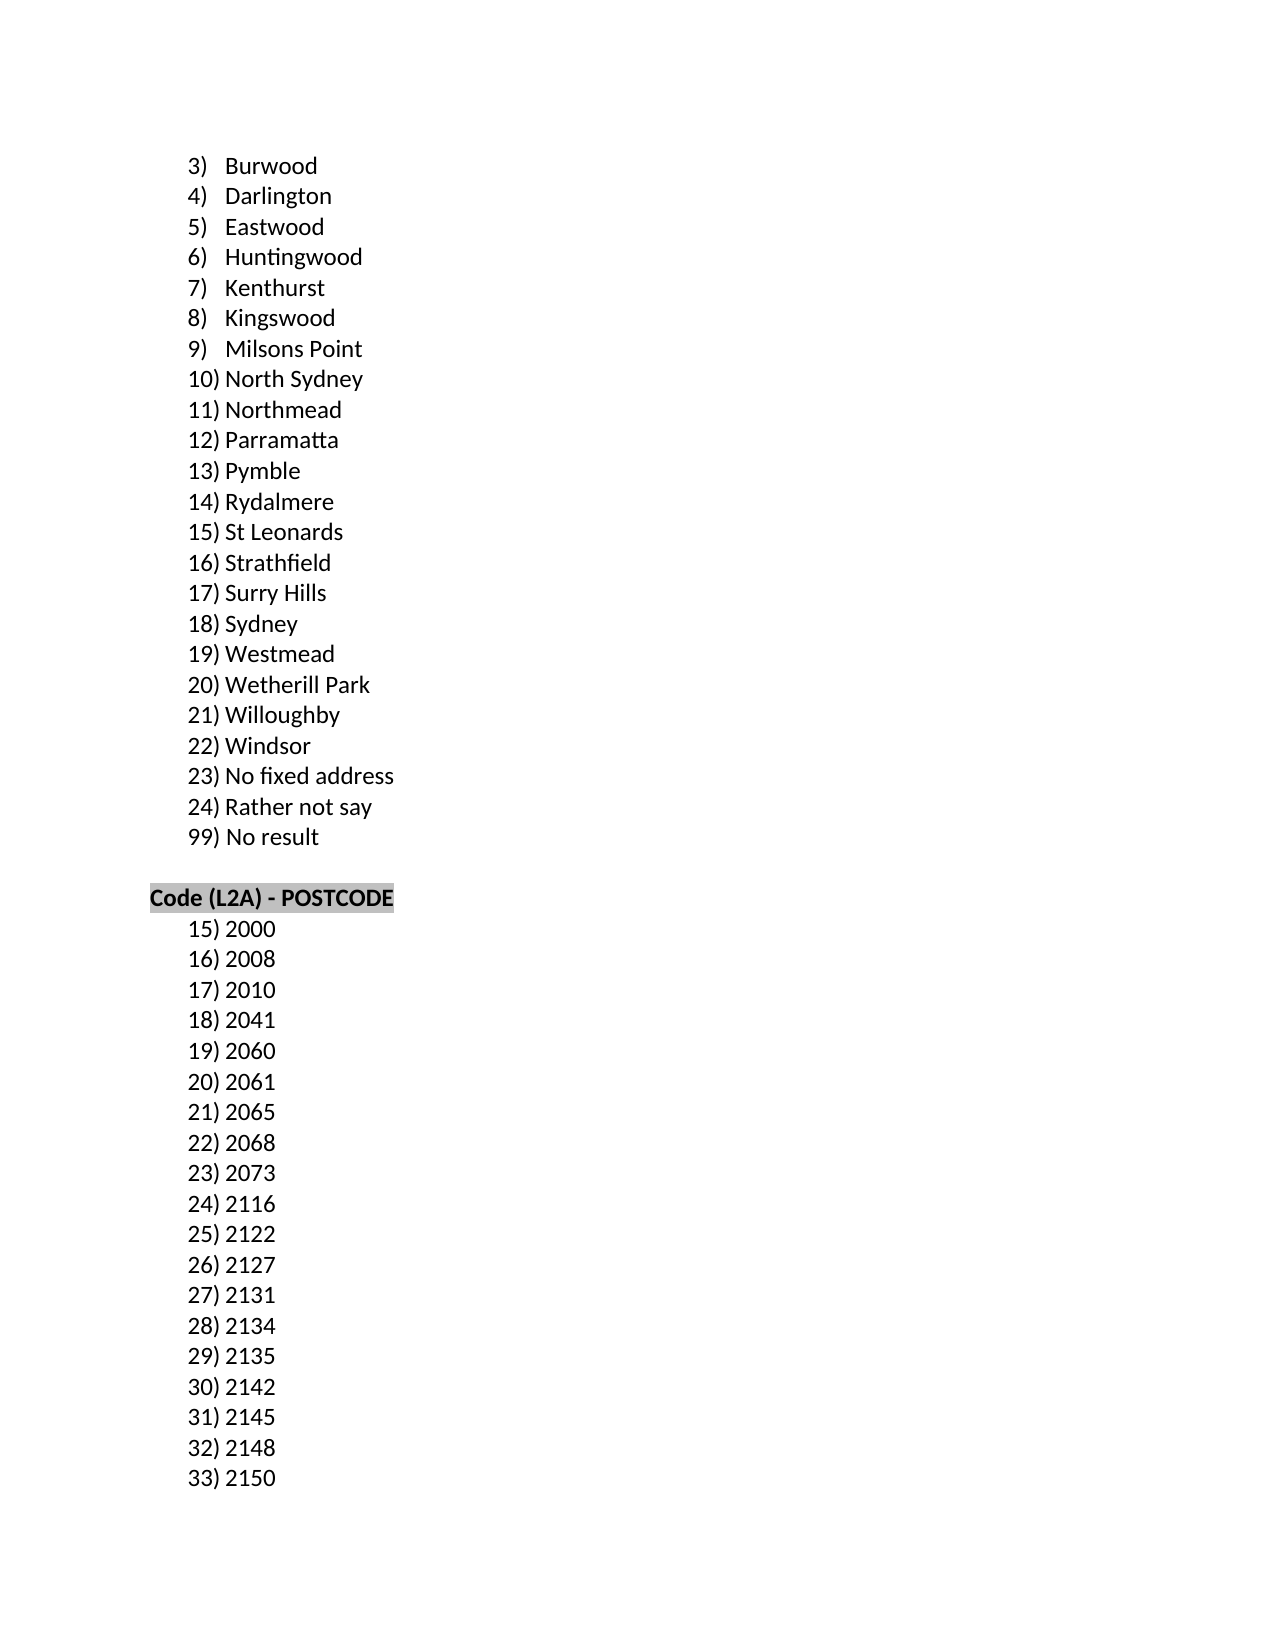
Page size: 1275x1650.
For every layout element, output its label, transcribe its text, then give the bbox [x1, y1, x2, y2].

text Code (L2A) - POSTCODE [150, 882, 1125, 913]
list Eastwood [187, 211, 1125, 242]
list 2000 [187, 913, 1125, 943]
list Rydalmere [187, 486, 1125, 516]
list 2073 [187, 1157, 1125, 1188]
list 2122 [187, 1218, 1125, 1249]
list 2131 [187, 1279, 1125, 1310]
list No fixed address [187, 760, 1125, 791]
list Darlington [187, 181, 1125, 211]
list 2148 [187, 1432, 1125, 1462]
list 2145 [187, 1401, 1125, 1432]
list 2116 [187, 1188, 1125, 1218]
list 2068 [187, 1127, 1125, 1157]
text 99) No result [187, 821, 1125, 852]
list Surry Hills [187, 577, 1125, 608]
list Kingswood [187, 303, 1125, 333]
list Willoughby [187, 699, 1125, 730]
list 2008 [187, 943, 1125, 974]
list St Leonards [187, 516, 1125, 547]
list Pymble [187, 455, 1125, 486]
list Kenthurst [187, 272, 1125, 303]
list 2061 [187, 1066, 1125, 1096]
list Rather not say [187, 791, 1125, 821]
list 2135 [187, 1340, 1125, 1371]
list Wetherill Park [187, 669, 1125, 699]
list 2010 [187, 974, 1125, 1004]
list 2150 [187, 1462, 1125, 1493]
list 2142 [187, 1371, 1125, 1401]
list Huntingwood [187, 242, 1125, 272]
list 2060 [187, 1035, 1125, 1066]
list Burwood [187, 150, 1125, 181]
list Parramatta [187, 425, 1125, 455]
list 2134 [187, 1310, 1125, 1340]
list Milsons Point [187, 333, 1125, 364]
list Northmead [187, 394, 1125, 425]
list 2041 [187, 1004, 1125, 1035]
list 2065 [187, 1096, 1125, 1127]
list Sydney [187, 608, 1125, 638]
list 2127 [187, 1249, 1125, 1279]
list Windsor [187, 730, 1125, 760]
list Strathfield [187, 547, 1125, 577]
list North Sydney [187, 364, 1125, 394]
list Westmead [187, 638, 1125, 669]
